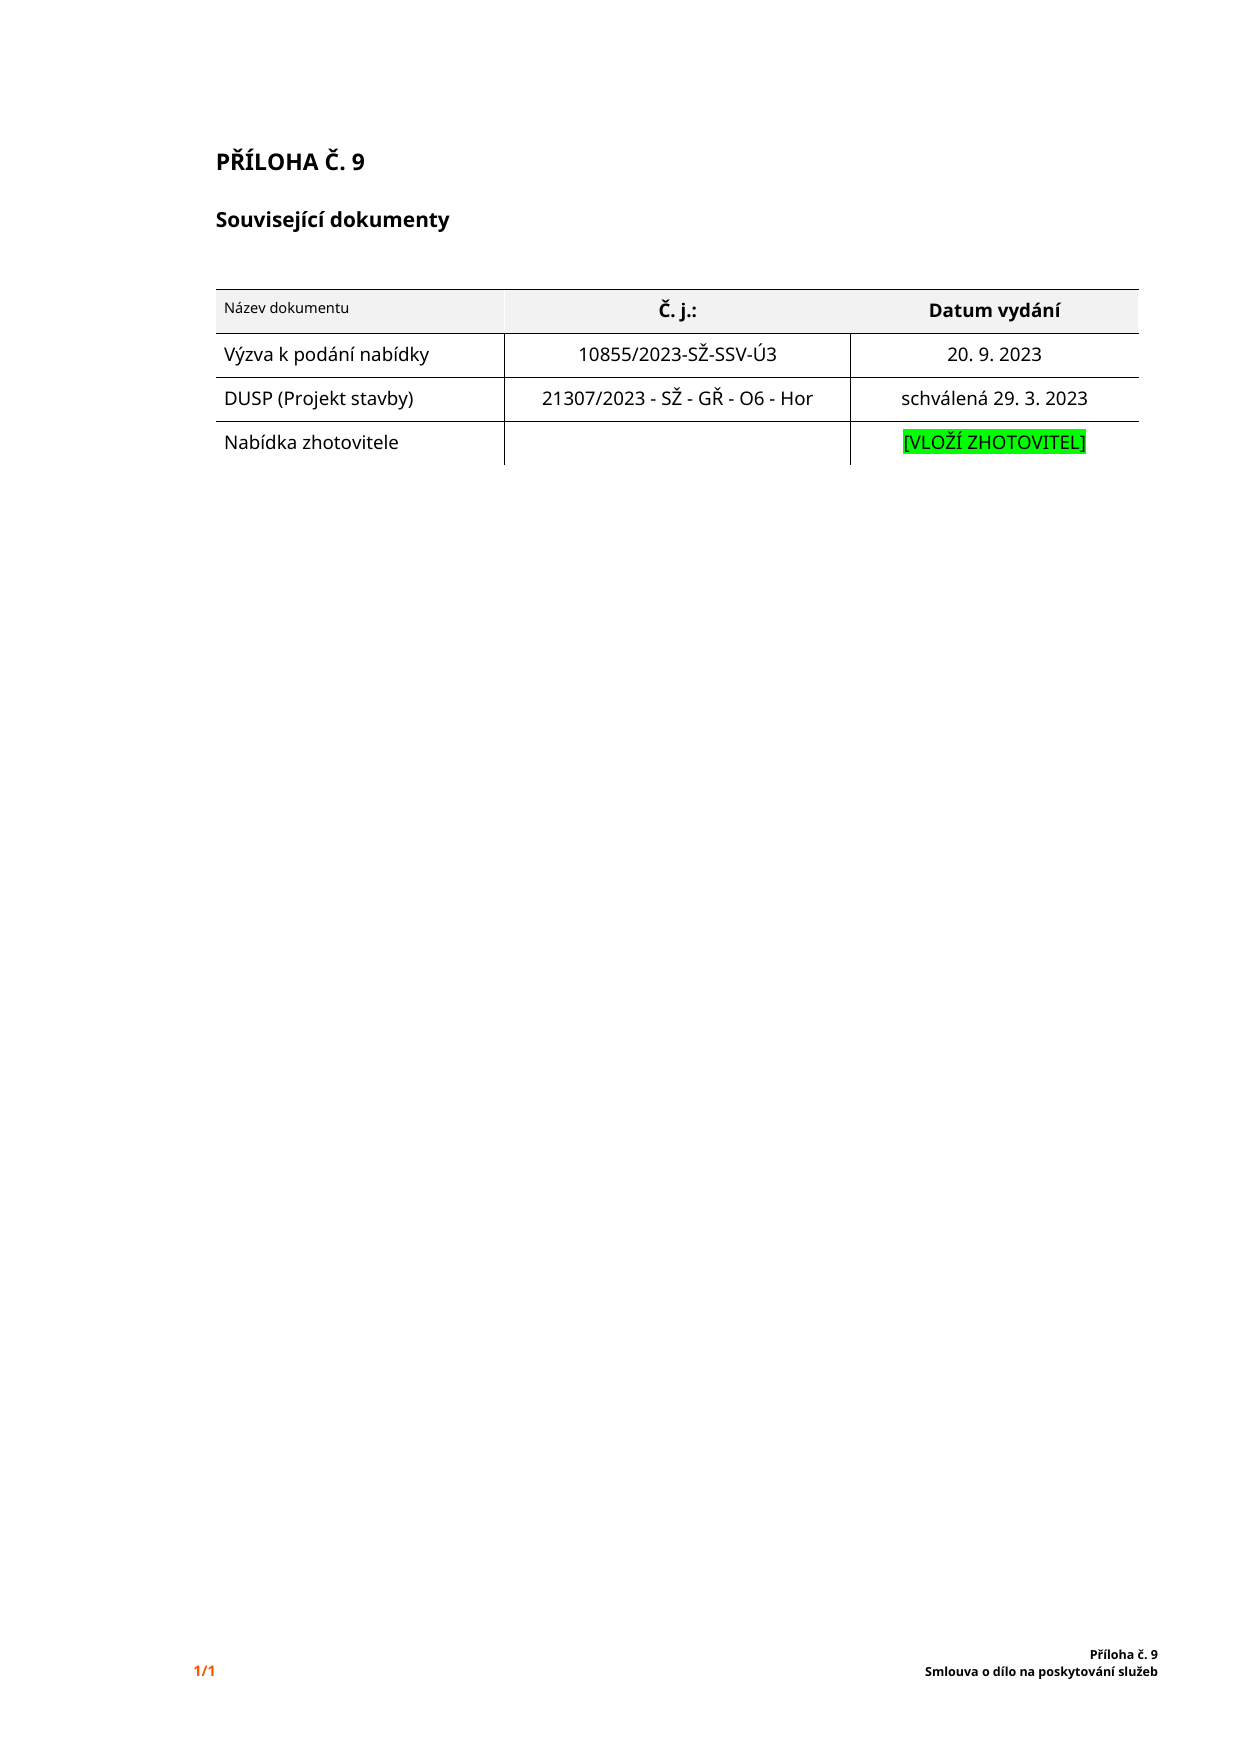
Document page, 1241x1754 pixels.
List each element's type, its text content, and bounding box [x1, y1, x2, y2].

text Související dokumenty [216, 205, 1122, 233]
table_cell [VLOŽÍ ZHOTOVITEL] [851, 422, 1138, 465]
table_header Č. j.: [505, 290, 851, 333]
table_header Datum vydání [851, 290, 1138, 333]
table_cell DUSP (Projekt stavby) [216, 378, 504, 421]
table_cell 20. 9. 2023 [851, 334, 1138, 377]
text Příloha č. 9 [216, 146, 1122, 177]
table_cell Výzva k podání nabídky [216, 334, 504, 377]
table_cell 21307/2023 - SŽ - GŘ - O6 - Hor [505, 378, 850, 421]
table_cell schválená 29. 3. 2023 [851, 378, 1138, 421]
table_cell 10855/2023-SŽ-SSV-Ú3 [505, 334, 850, 377]
table_cell Nabídka zhotovitele [216, 422, 504, 465]
table_cell [505, 422, 850, 465]
table_header Název dokumentu [216, 290, 504, 333]
